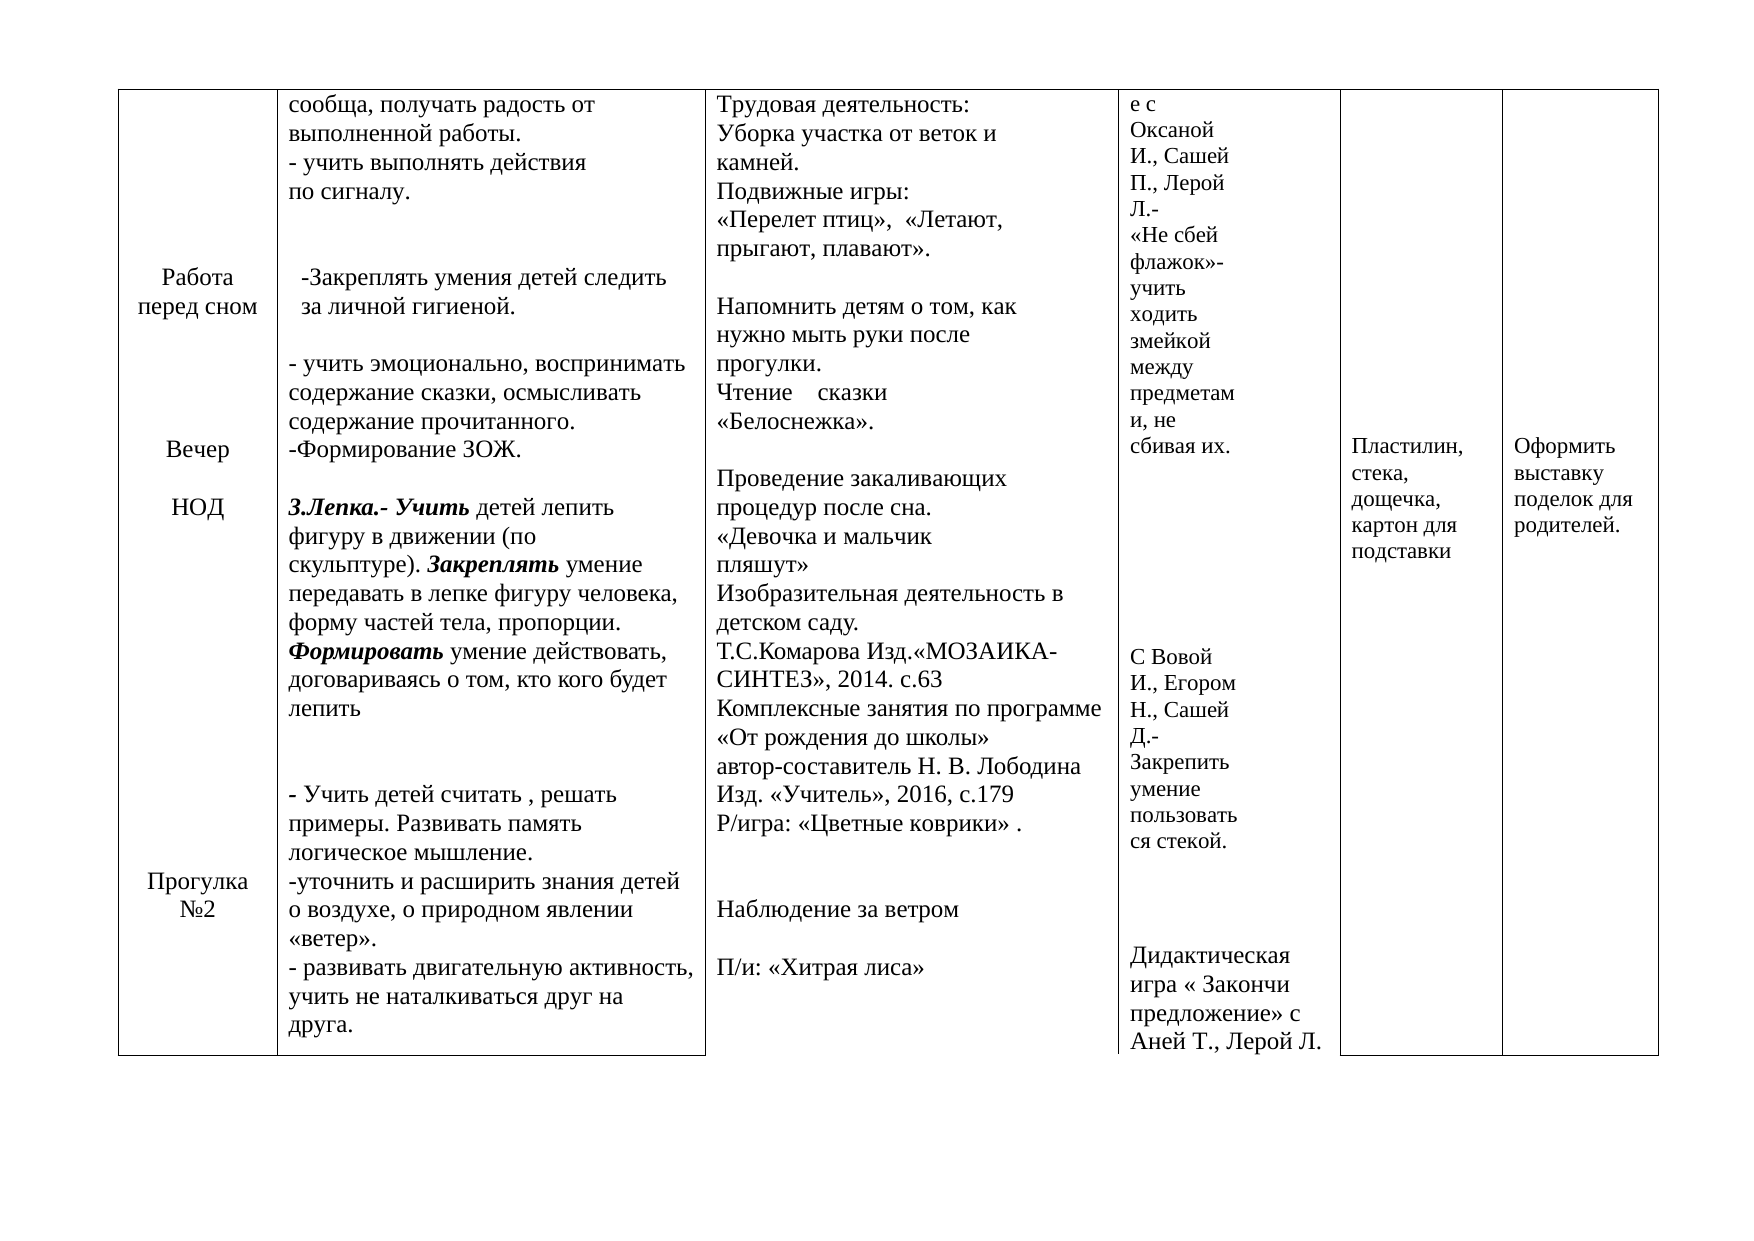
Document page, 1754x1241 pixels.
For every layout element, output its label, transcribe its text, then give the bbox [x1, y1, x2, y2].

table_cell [706, 90, 1119, 1055]
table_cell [119, 90, 277, 1055]
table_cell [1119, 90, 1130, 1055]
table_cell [278, 90, 705, 1055]
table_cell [1503, 90, 1658, 1055]
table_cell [1341, 90, 1502, 1055]
